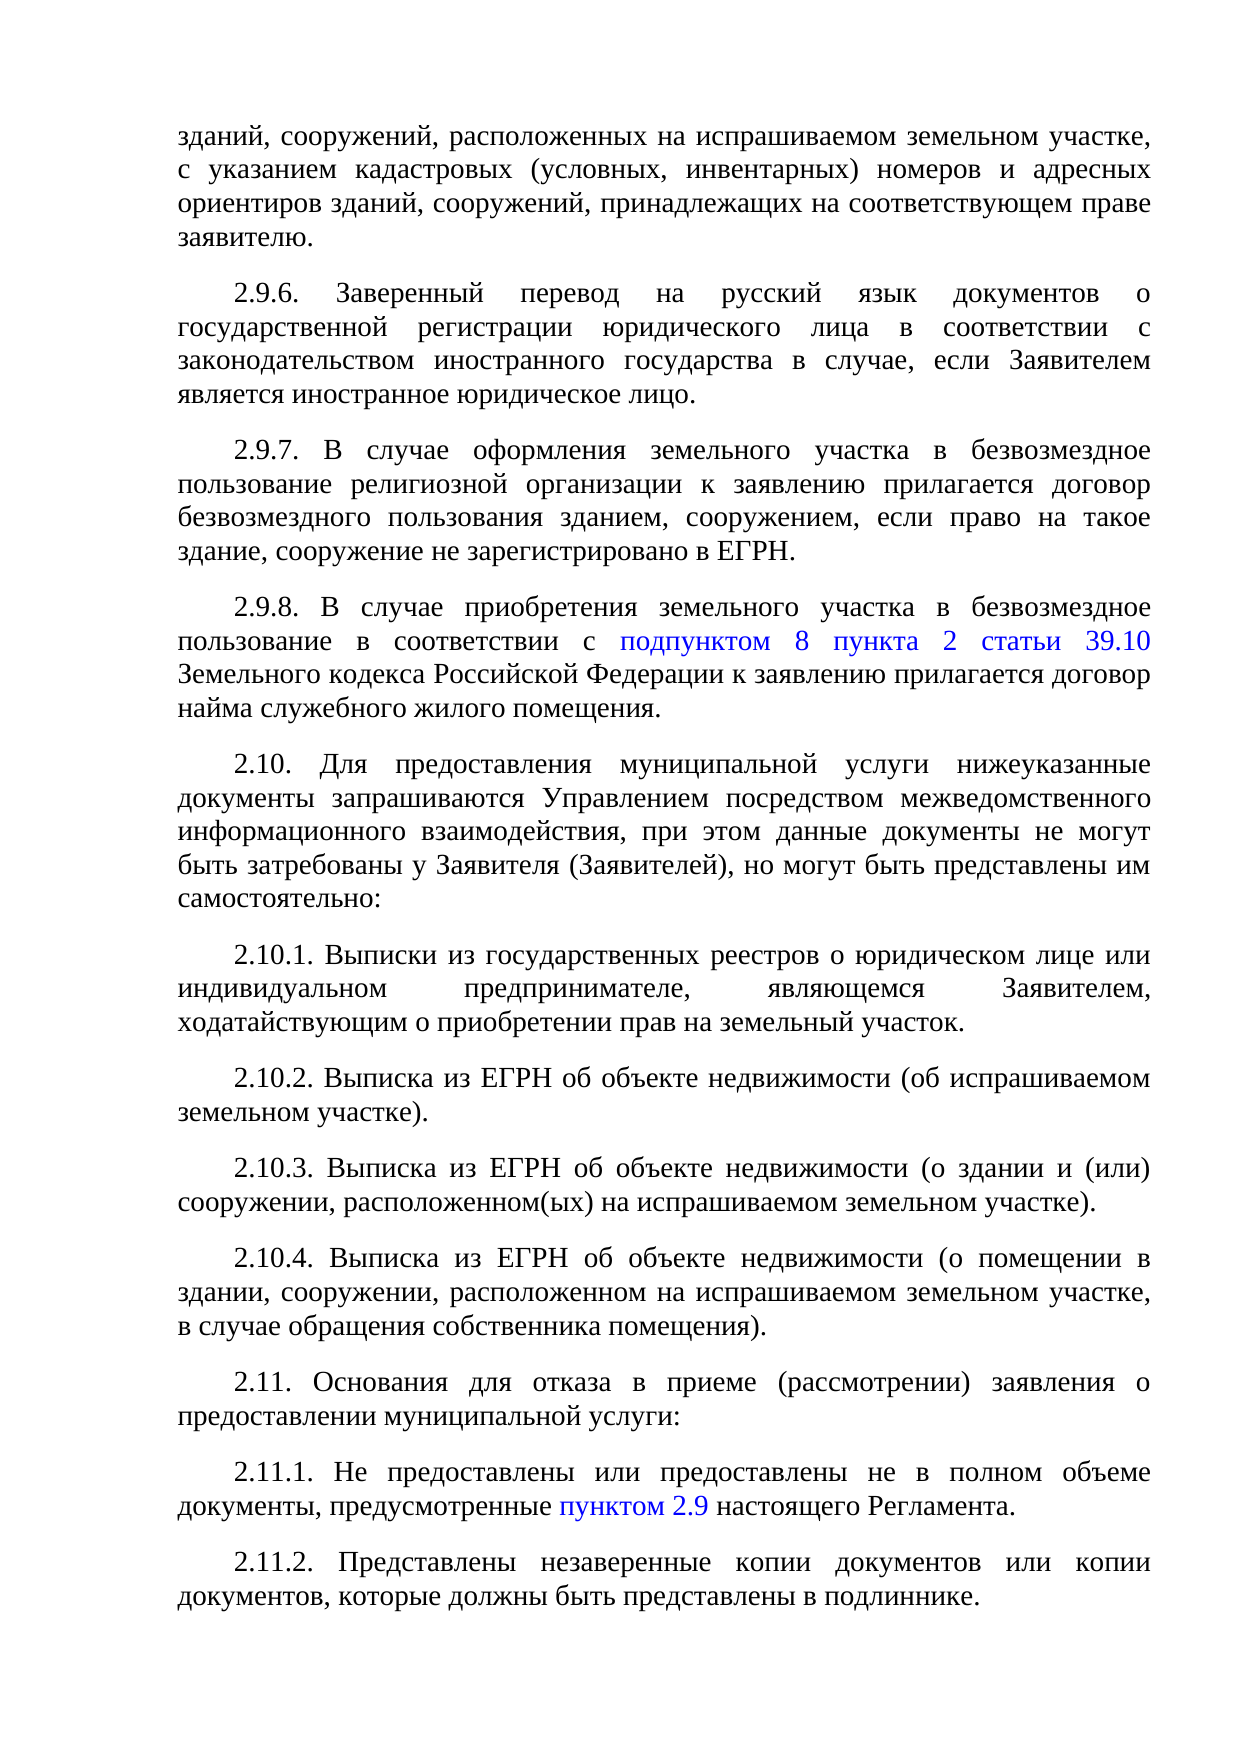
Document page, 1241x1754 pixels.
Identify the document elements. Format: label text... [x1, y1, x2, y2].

text 2.11.1. Не предоставлены или предоставлены не в полном объеме документы, предусмотренные пунктом 2.9 настоящего Регламента. [177, 1454, 1152, 1521]
text 2.11.2. Представлены незаверенные копии документов или копии документов, которые должны быть представлены в подлиннике. [177, 1544, 1152, 1611]
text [177, 118, 1152, 252]
text 2.11. Основания для отказа в приеме (рассмотрении) заявления о предоставлении муниципальной услуги: [177, 1364, 1152, 1431]
text 2.10.2. Выписка из ЕГРН об объекте недвижимости (об испрашиваемом земельном участке). [177, 1061, 1152, 1128]
text 2.10.1. Выписки из государственных реестров о юридическом лице или индивидуальном предпринимателе, являющемся Заявителем, ходатайствующим о приобретении прав на земельный участок. [177, 937, 1152, 1038]
text 2.10. Для предоставления муниципальной услуги нижеуказанные документы запрашиваются Управлением посредством межведомственного информационного взаимодействия, при этом данные документы не могут быть затребованы у Заявителя (Заявителей), но могут быть представлены им самостоятельно: [177, 746, 1152, 914]
text 2.9.6. Заверенный перевод на русский язык документов о государственной регистрации юридического лица в соответствии с законодательством иностранного государства в случае, если Заявителем является иностранное юридическое лицо. [177, 275, 1152, 409]
text 2.9.8. В случае приобретения земельного участка в безвозмездное пользование в соответствии с подпунктом 8 пункта 2 статьи 39.10 Земельного кодекса Российской Федерации к заявлению прилагается договор найма служебного жилого помещения. [177, 589, 1152, 723]
text 2.10.3. Выписка из ЕГРН об объекте недвижимости (о здании и (или) сооружении, расположенном(ых) на испрашиваемом земельном участке). [177, 1151, 1152, 1218]
text 2.9.7. В случае оформления земельного участка в безвозмездное пользование религиозной организации к заявлению прилагается договор безвозмездного пользования зданием, сооружением, если право на такое здание, сооружение не зарегистрировано в ЕГРН. [177, 432, 1152, 566]
text 2.10.4. Выписка из ЕГРН об объекте недвижимости (о помещении в здании, сооружении, расположенном на испрашиваемом земельном участке, в случае обращения собственника помещения). [177, 1241, 1152, 1341]
